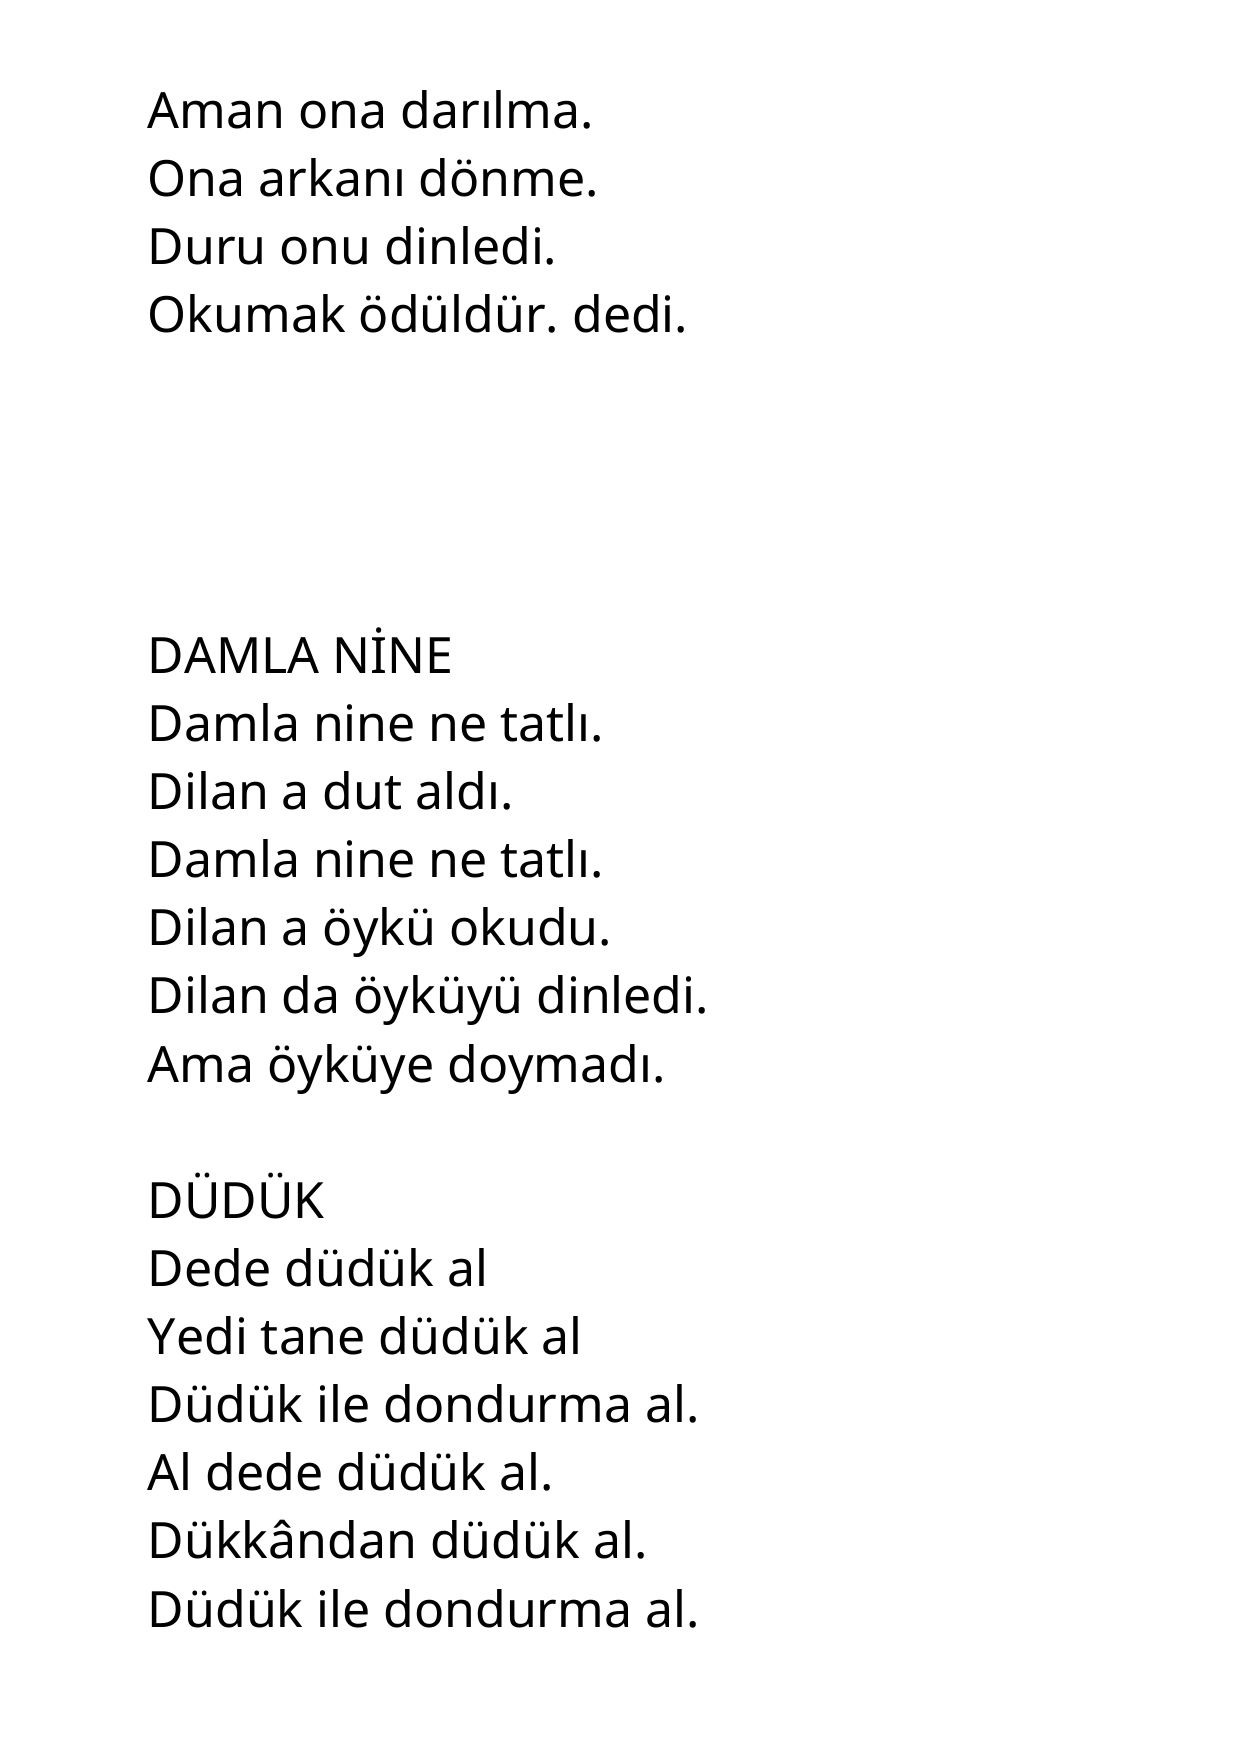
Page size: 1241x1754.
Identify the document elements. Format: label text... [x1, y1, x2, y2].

text Dükkândan düdük al. [148, 1506, 1144, 1574]
text Düdük ile dondurma al. [148, 1574, 1144, 1642]
text Dilan a öykü okudu. [148, 892, 1144, 961]
text Ona arkanı dönme. [148, 143, 1144, 211]
text Damla nine ne tatlı. [148, 688, 1144, 756]
text Yedi tane düdük al [148, 1301, 1144, 1369]
text Dede düdük al [148, 1233, 1144, 1301]
text Dilan da öyküyü dinledi. [148, 961, 1144, 1029]
text Aman ona darılma. [148, 75, 1144, 143]
text Al dede düdük al. [148, 1437, 1144, 1506]
text Okumak ödüldür. dedi. [148, 279, 1144, 347]
text Duru onu dinledi. [148, 211, 1144, 279]
text Dilan a dut aldı. [148, 756, 1144, 824]
text Damla nine ne tatlı. [148, 824, 1144, 892]
text Düdük ile dondurma al. [148, 1369, 1144, 1437]
text DAMLA NİNE [148, 620, 1144, 688]
text Ama öyküye doymadı. [148, 1029, 1144, 1097]
text DÜDÜK [148, 1165, 1144, 1233]
